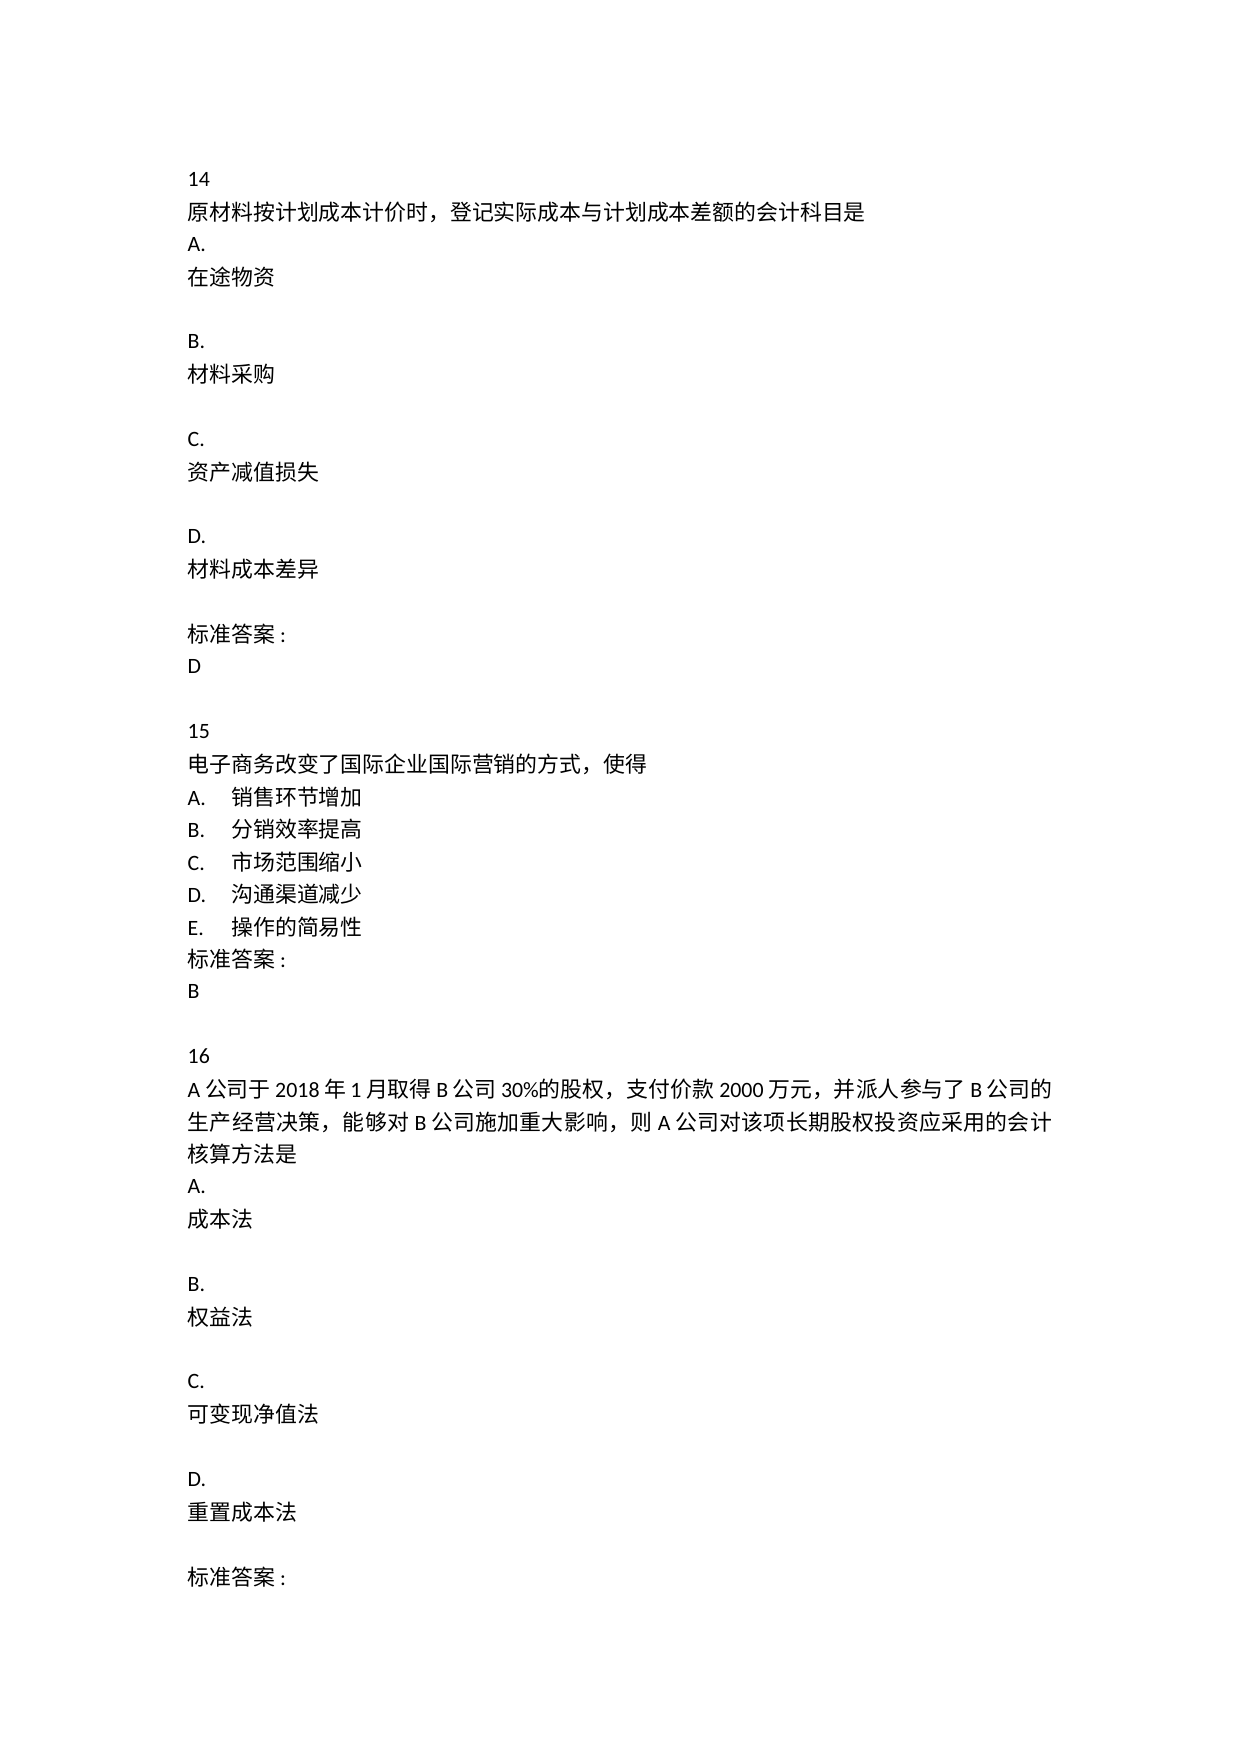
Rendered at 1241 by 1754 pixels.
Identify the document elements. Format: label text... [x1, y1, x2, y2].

text 标准答案 : [187, 1559, 1053, 1592]
text 成本法 [187, 1202, 1053, 1234]
text A. 销售环节增加 [187, 779, 1053, 812]
text E. 操作的简易性 [187, 909, 1053, 942]
text A. [187, 227, 1053, 259]
text 15 [187, 714, 1053, 747]
text 标准答案 : [187, 942, 1053, 974]
text B [187, 974, 1053, 1007]
text D. [187, 1462, 1053, 1494]
text D. 沟通渠道减少 [187, 877, 1053, 909]
text 14 [187, 162, 1053, 194]
text C. [187, 422, 1053, 454]
text 16 [187, 1039, 1053, 1072]
text A. [187, 1169, 1053, 1202]
text A公司于2018年1月取得B公司30%的股权，支付价款2000万元，并派人参与了B公司的生产经营决策，能够对B公司施加重大影响，则A公司对该项长期股权投资应采用的会计核算方法是 [187, 1072, 1053, 1169]
text 原材料按计划成本计价时，登记实际成本与计划成本差额的会计科目是 [187, 194, 1053, 227]
text 电子商务改变了国际企业国际营销的方式，使得 [187, 747, 1053, 779]
text 资产减值损失 [187, 454, 1053, 487]
text C. [187, 1364, 1053, 1397]
text B. [187, 324, 1053, 357]
text 可变现净值法 [187, 1397, 1053, 1429]
text D. [187, 519, 1053, 552]
text B. [187, 1267, 1053, 1299]
text 权益法 [187, 1299, 1053, 1332]
text 在途物资 [187, 259, 1053, 292]
text 材料采购 [187, 357, 1053, 389]
text 标准答案 : [187, 617, 1053, 649]
text 材料成本差异 [187, 552, 1053, 584]
text 重置成本法 [187, 1494, 1053, 1527]
text C. 市场范围缩小 [187, 844, 1053, 877]
text D [187, 649, 1053, 682]
text B. 分销效率提高 [187, 812, 1053, 844]
